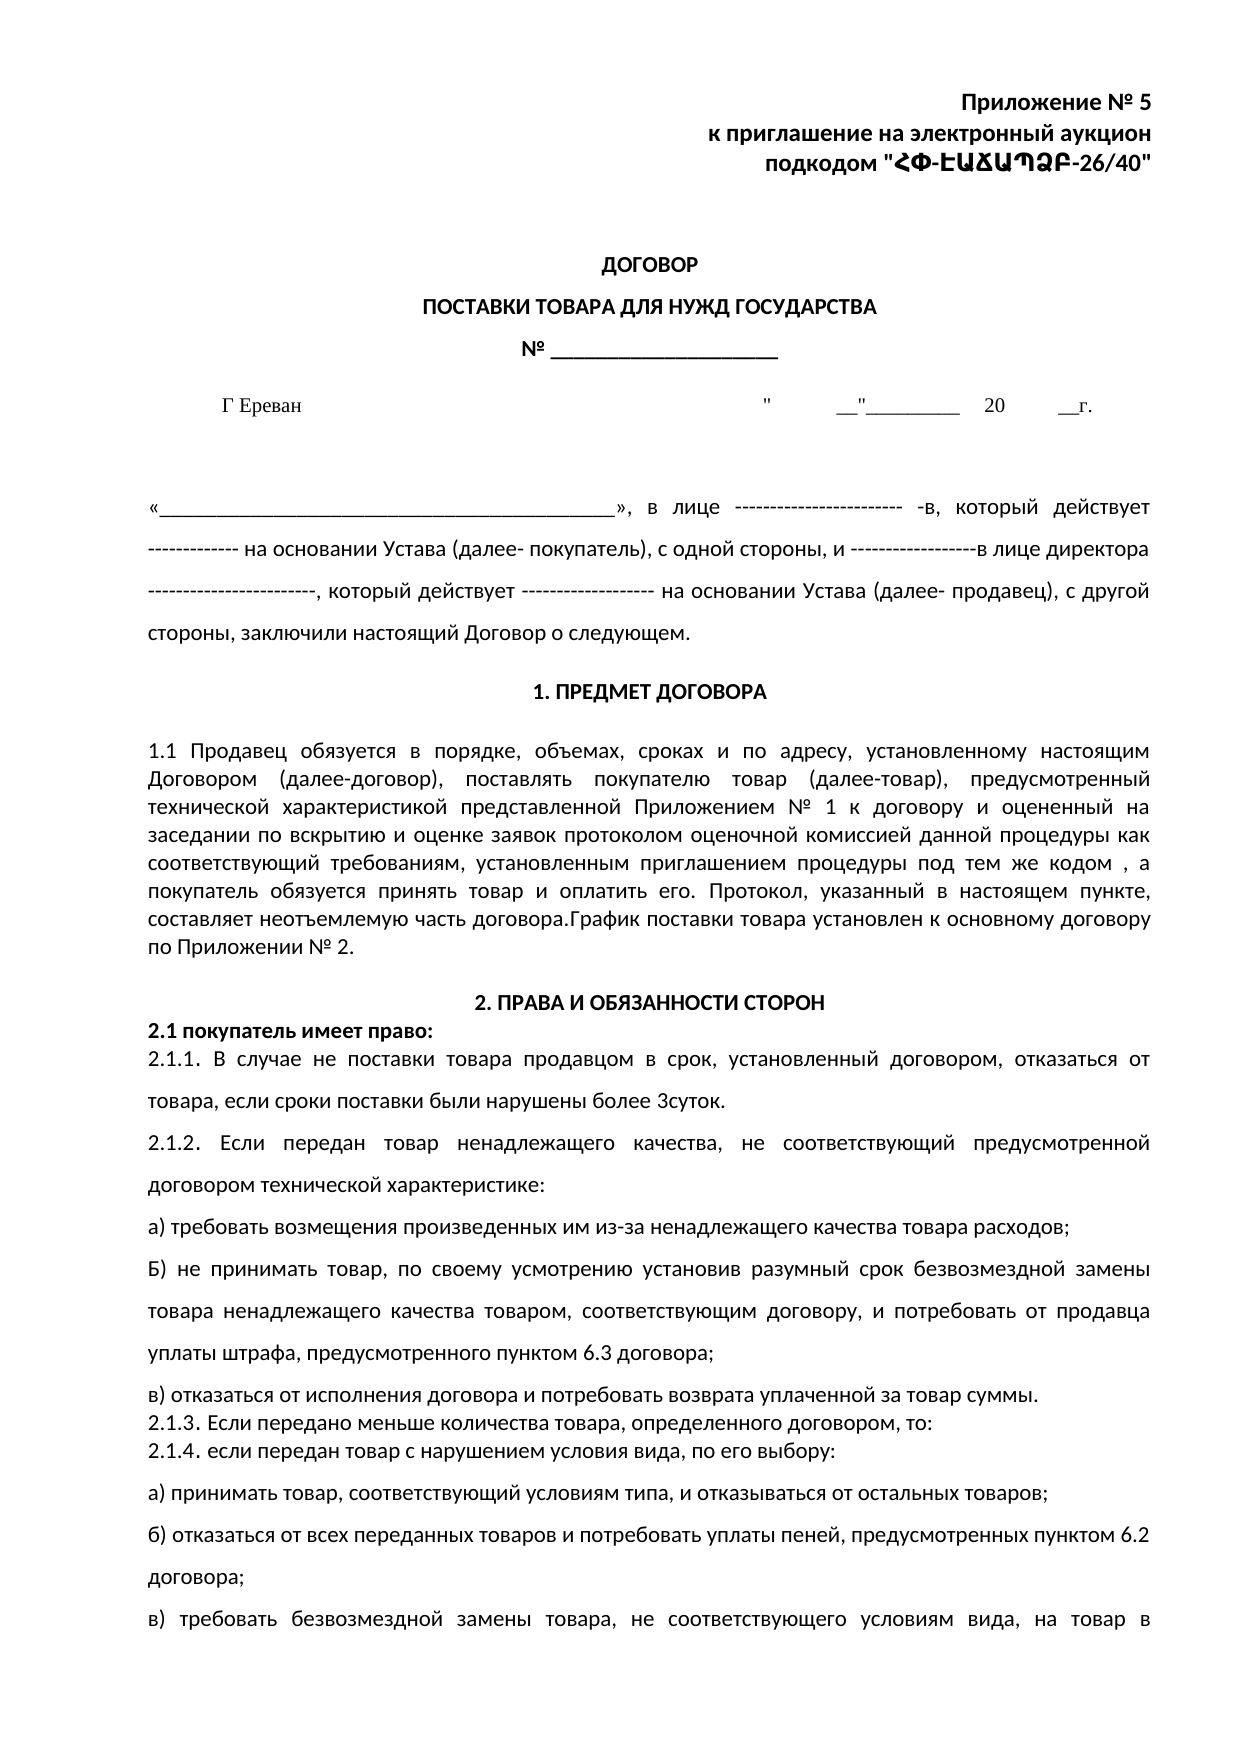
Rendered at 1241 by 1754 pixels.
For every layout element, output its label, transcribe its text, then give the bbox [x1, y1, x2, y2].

text Приложение № 5 [148, 86, 1152, 117]
text 1.1 Продавец обязуется в порядке, объемах, сроках и по адресу, установленному настоящим Договором (далее-договор), поставлять покупателю товар (далее-товар), предусмотренный технической характеристикой представленной Приложением № 1 к договору и оцененный на заседании по вскрытию и оценке заявок протоколом оценочной комиссией данной процедуры как соответствующий требованиям, установленным приглашением процедуры под тем же кодом , а покупатель обязуется принять товар и оплатить его. Протокол, указанный в настоящем пункте, составляет неотъемлемую часть договора.График поставки товара установлен к основному договору по Приложении № 2. [148, 736, 1152, 960]
text ПОСТАВКИ ТОВАРА ДЛЯ НУЖД ГОСУДАРСТВА [148, 292, 1152, 321]
text 1. ПРЕДМЕТ ДОГОВОРА [148, 677, 1152, 705]
text 2.1 покупатель имеет право: [148, 1016, 1152, 1044]
table_header Г Ереван [136, 393, 620, 434]
text подкодом "ՀՓ-ԷԱՃԱՊՁԲ-26/40" [177, 147, 1152, 178]
text 2.1.3․ Если передано меньше количества товара, определенного договором, то: [148, 1408, 1152, 1436]
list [148, 1604, 1152, 1632]
table_header " __"_________ 20 __г. [620, 393, 1104, 434]
text в) отказаться от исполнения договора и потребовать возврата уплаченной за товар суммы. [148, 1380, 1152, 1408]
list б) отказаться от всех переданных товаров и потребовать уплаты пеней, предусмотренных пунктом 6.2 договора; [148, 1520, 1152, 1590]
list 2. ПРАВА И ОБЯЗАННОСТИ СТОРОН [148, 988, 1152, 1016]
text «________________________________________», в лице ------------------------ -в, который действует ------------- на основании Устава (далее- покупатель), с одной стороны, и ------------------в лице директора ------------------------, который действует ------------------- на основании Устава (далее- продавец), с другой стороны, заключили настоящий Договор о следующем. [148, 492, 1152, 646]
text № ____________________ [148, 334, 1152, 362]
list Б) не принимать товар, по своему усмотрению установив разумный срок безвозмездной замены товара ненадлежащего качества товаром, соответствующим договору, и потребовать от продавца уплаты штрафа, предусмотренного пунктом 6.3 договора; [148, 1254, 1152, 1366]
list 2.1.2․ Если передан товар ненадлежащего качества, не соответствующий предусмотренной договором технической характеристике: [148, 1128, 1152, 1198]
list 2.1.1․ В случае не поставки товара продавцом в срок, установленный договором, отказаться от товара, если сроки поставки были нарушены более 3суток. [148, 1044, 1152, 1114]
text к приглашение на электронный аукцион [177, 117, 1152, 147]
list а) требовать возмещения произведенных им из-за ненадлежащего качества товара расходов; [148, 1212, 1152, 1240]
list 2.1.4․ если передан товар с нарушением условия вида, по его выбору: [148, 1436, 1152, 1464]
list а) принимать товар, соответствующий условиям типа, и отказываться от остальных товаров; [148, 1478, 1152, 1506]
text ДОГОВОР [148, 251, 1152, 278]
